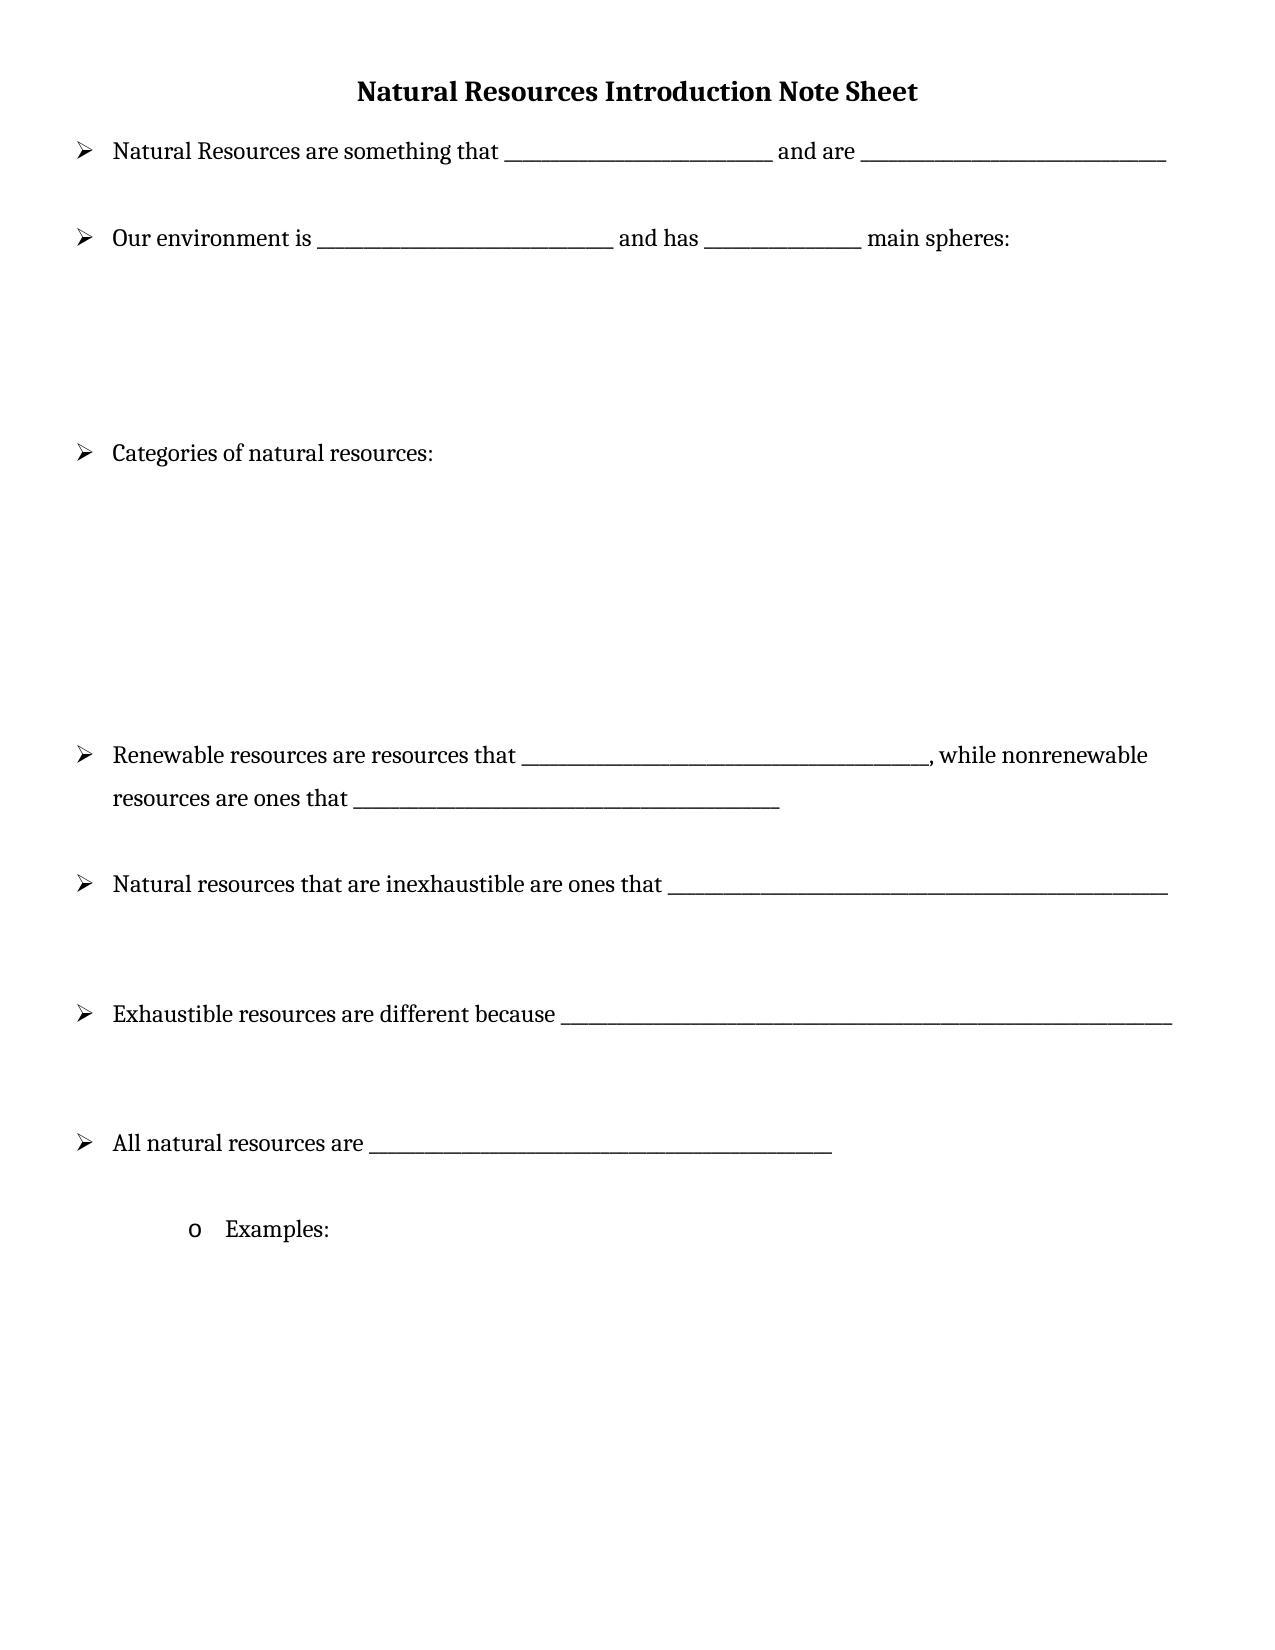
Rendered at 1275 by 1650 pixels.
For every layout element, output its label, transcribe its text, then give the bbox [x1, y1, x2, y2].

text Natural Resources Introduction Note Sheet [75, 75, 1200, 108]
list Categories of natural resources: [75, 439, 1200, 468]
list Natural resources that are inexhaustible are ones that ______________________________________________________ [75, 870, 1200, 899]
list Renewable resources are resources that ____________________________________________, while nonrenewable resources are ones that ______________________________________________ [75, 741, 1200, 813]
list Examples: [187, 1215, 1200, 1245]
list Exhaustible resources are different because __________________________________________________________________ [75, 1000, 1200, 1028]
list Natural Resources are something that _____________________________ and are _________________________________ [75, 137, 1200, 166]
list All natural resources are __________________________________________________ [75, 1129, 1200, 1158]
list Our environment is ________________________________ and has _________________ main spheres: [75, 223, 1200, 252]
